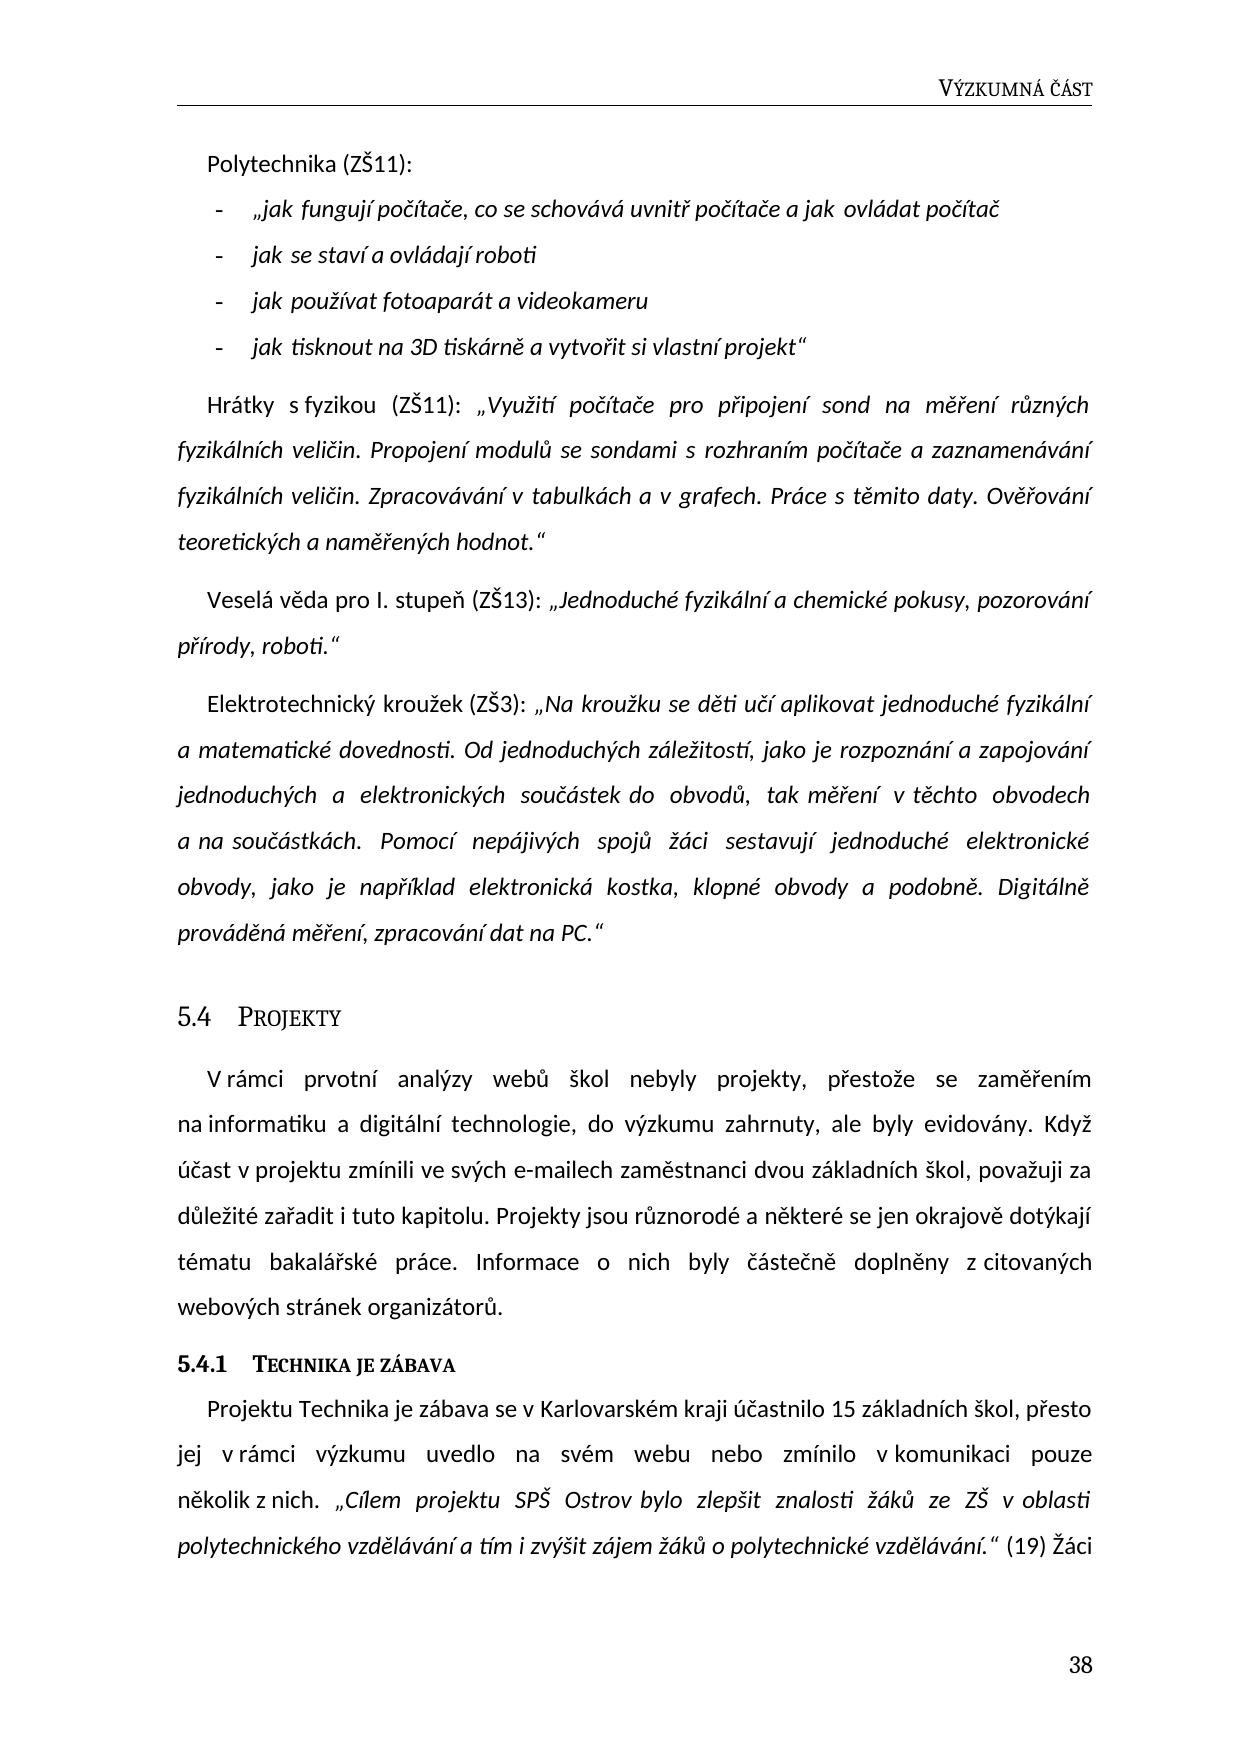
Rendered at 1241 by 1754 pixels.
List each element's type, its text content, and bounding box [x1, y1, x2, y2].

text Polytechnika (ZŠ11): [177, 148, 1092, 178]
list jak tisknout na 3D tiskárně a vytvořit si vlastní projekt“ [215, 331, 1092, 361]
subtitle Projekty [177, 1000, 1092, 1034]
text Veselá věda pro I. stupeň (ZŠ13): „Jednoduché fyzikální a chemické pokusy, pozorování přírody, roboti.“ [177, 584, 1092, 661]
text Hrátky s fyzikou (ZŠ11): „Využití počítače pro připojení sond na měření různých fyzikálních veličin. Propojení modulů se sondami s rozhraním počítače a zaznamenávání fyzikálních veličin. Zpracovávání v tabulkách a v grafech. Práce s těmito daty. Ověřování teoretických a naměřených hodnot.“ [177, 389, 1092, 557]
list jak používat fotoaparát a videokameru [215, 285, 1092, 315]
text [177, 1393, 1092, 1561]
subtitle Technika je zábava [177, 1350, 1092, 1378]
list „jak fungují počítače, co se schovává uvnitř počítače a jak ovládat počítač [215, 193, 1092, 224]
text Elektrotechnický kroužek (ZŠ3): „Na kroužku se děti učí aplikovat jednoduché fyzikální a matematické dovednosti. Od jednoduchých záležitostí, jako je rozpoznání a zapojování jednoduchých a elektronických součástek do obvodů, tak měření v těchto obvodech a na součástkách. Pomocí nepájivých spojů žáci sestavují jednoduché elektronické obvody, jako je například elektronická kostka, klopné obvody a podobně. Digitálně prováděná měření, zpracování dat na PC.“ [177, 688, 1092, 947]
text V rámci prvotní analýzy webů škol nebyly projekty, přestože se zaměřením na informatiku a digitální technologie, do výzkumu zahrnuty, ale byly evidovány. Když účast v projektu zmínili ve svých e-mailech zaměstnanci dvou základních škol, považuji za důležité zařadit i tuto kapitolu. Projekty jsou různorodé a některé se jen okrajově dotýkají tématu bakalářské práce. Informace o nich byly částečně doplněny z citovaných webových stránek organizátorů. [177, 1063, 1092, 1322]
list jak se staví a ovládají roboti [215, 239, 1092, 270]
